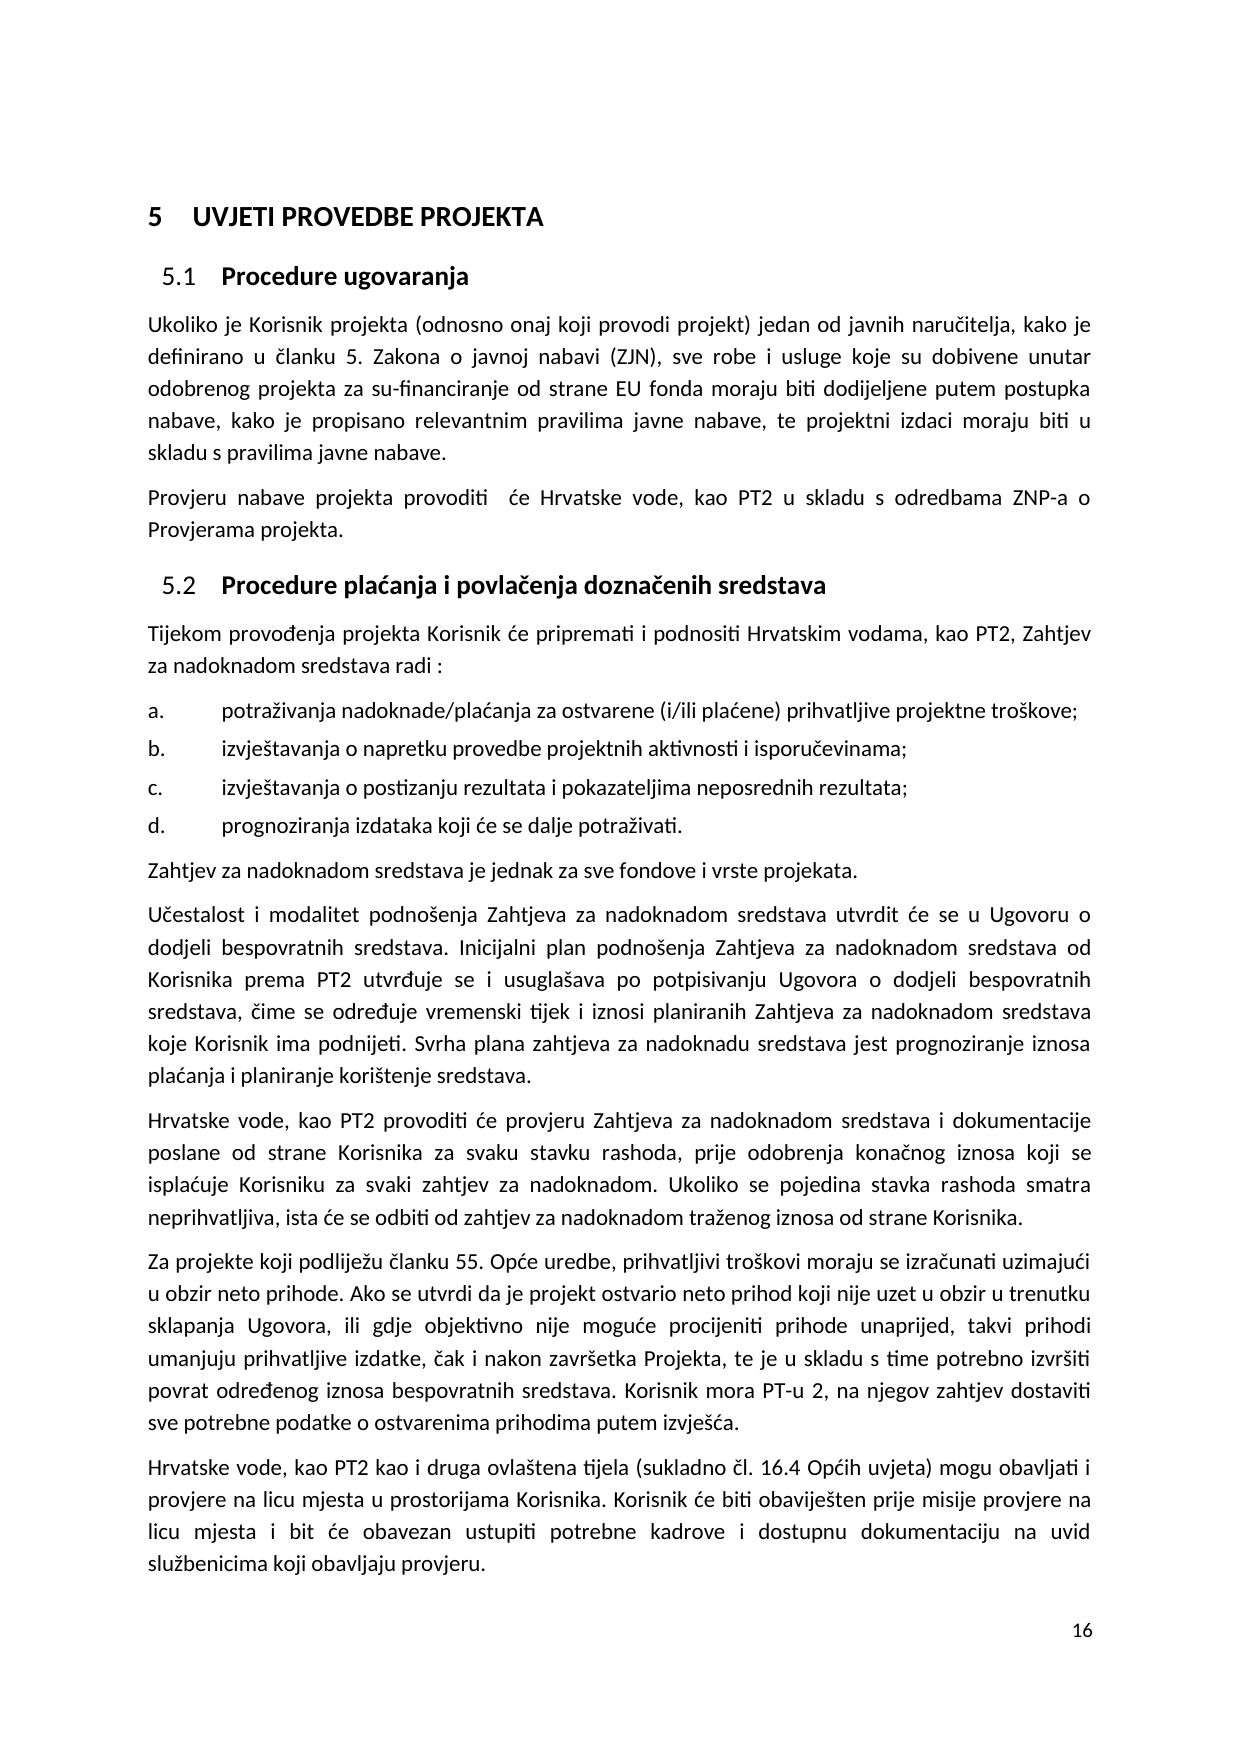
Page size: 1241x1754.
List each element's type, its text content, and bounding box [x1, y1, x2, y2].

text a. potraživanja nadoknade/plaćanja za ostvarene (i/ili plaćene) prihvatljive projektne troškove; [148, 696, 1093, 724]
text b. izvještavanja o napretku provedbe projektnih aktivnosti i isporučevinama; [148, 734, 1093, 762]
text Hrvatske vode, kao PT2 provoditi će provjeru Zahtjeva za nadoknadom sredstava i dokumentacije poslane od strane Korisnika za svaku stavku rashoda, prije odobrenja konačnog iznosa koji se isplaćuje Korisniku za svaki zahtjev za nadoknadom. Ukoliko se pojedina stavka rashoda smatra neprihvatljiva, ista će se odbiti od zahtjev za nadoknadom traženog iznosa od strane Korisnika. [148, 1106, 1093, 1231]
text c. izvještavanja o postizanju rezultata i pokazateljima neposrednih rezultata; [148, 773, 1093, 801]
subtitle UVJETI PROVEDBE PROJEKTA [148, 198, 1093, 233]
subtitle Procedure ugovaranja [161, 259, 1093, 292]
text Provjeru nabave projekta provoditi će Hrvatske vode, kao PT2 u skladu s odredbama ZNP-a o Provjerama projekta. [148, 483, 1093, 543]
text Zahtjev za nadoknadom sredstava je jednak za sve fondove i vrste projekata. [148, 856, 1093, 884]
text Za projekte koji podliježu članku 55. Opće uredbe, prihvatljivi troškovi moraju se izračunati uzimajući u obzir neto prihode. Ako se utvrdi da je projekt ostvario neto prihod koji nije uzet u obzir u trenutku sklapanja Ugovora, ili gdje objektivno nije moguće procijeniti prihode unaprijed, takvi prihodi umanjuju prihvatljive izdatke, čak i nakon završetka Projekta, te je u skladu s time potrebno izvršiti povrat određenog iznosa bespovratnih sredstava. Korisnik mora PT-u 2, na njegov zahtjev dostaviti sve potrebne podatke o ostvarenima prihodima putem izvješća. [148, 1247, 1093, 1436]
text Hrvatske vode, kao PT2 kao i druga ovlaštena tijela (sukladno čl. 16.4 Općih uvjeta) mogu obavljati i provjere na licu mjesta u prostorijama Korisnika. Korisnik će biti obaviješten prije misije provjere na licu mjesta i bit će obavezan ustupiti potrebne kadrove i dostupnu dokumentaciju na uvid službenicima koji obavljaju provjeru. [148, 1453, 1093, 1577]
text Tijekom provođenja projekta Korisnik će pripremati i podnositi Hrvatskim vodama, kao PT2, Zahtjev za nadoknadom sredstava radi : [148, 619, 1093, 679]
text d. prognoziranja izdataka koji će se dalje potraživati. [148, 811, 1093, 839]
subtitle Procedure plaćanja i povlačenja doznačenih sredstava [161, 568, 1093, 601]
text Ukoliko je Korisnik projekta (odnosno onaj koji provodi projekt) jedan od javnih naručitelja, kako je definirano u članku 5. Zakona o javnoj nabavi (ZJN), sve robe i usluge koje su dobivene unutar odobrenog projekta za su-financiranje od strane EU fonda moraju biti dodijeljene putem postupka nabave, kako je propisano relevantnim pravilima javne nabave, te projektni izdaci moraju biti u skladu s pravilima javne nabave. [148, 310, 1093, 467]
text Učestalost i modalitet podnošenja Zahtjeva za nadoknadom sredstava utvrdit će se u Ugovoru o dodjeli bespovratnih sredstava. Inicijalni plan podnošenja Zahtjeva za nadoknadom sredstava od Korisnika prema PT2 utvrđuje se i usuglašava po potpisivanju Ugovora o dodjeli bespovratnih sredstava, čime se određuje vremenski tijek i iznosi planiranih Zahtjeva za nadoknadom sredstava koje Korisnik ima podnijeti. Svrha plana zahtjeva za nadoknadu sredstava jest prognoziranje iznosa plaćanja i planiranje korištenje sredstava. [148, 900, 1093, 1089]
